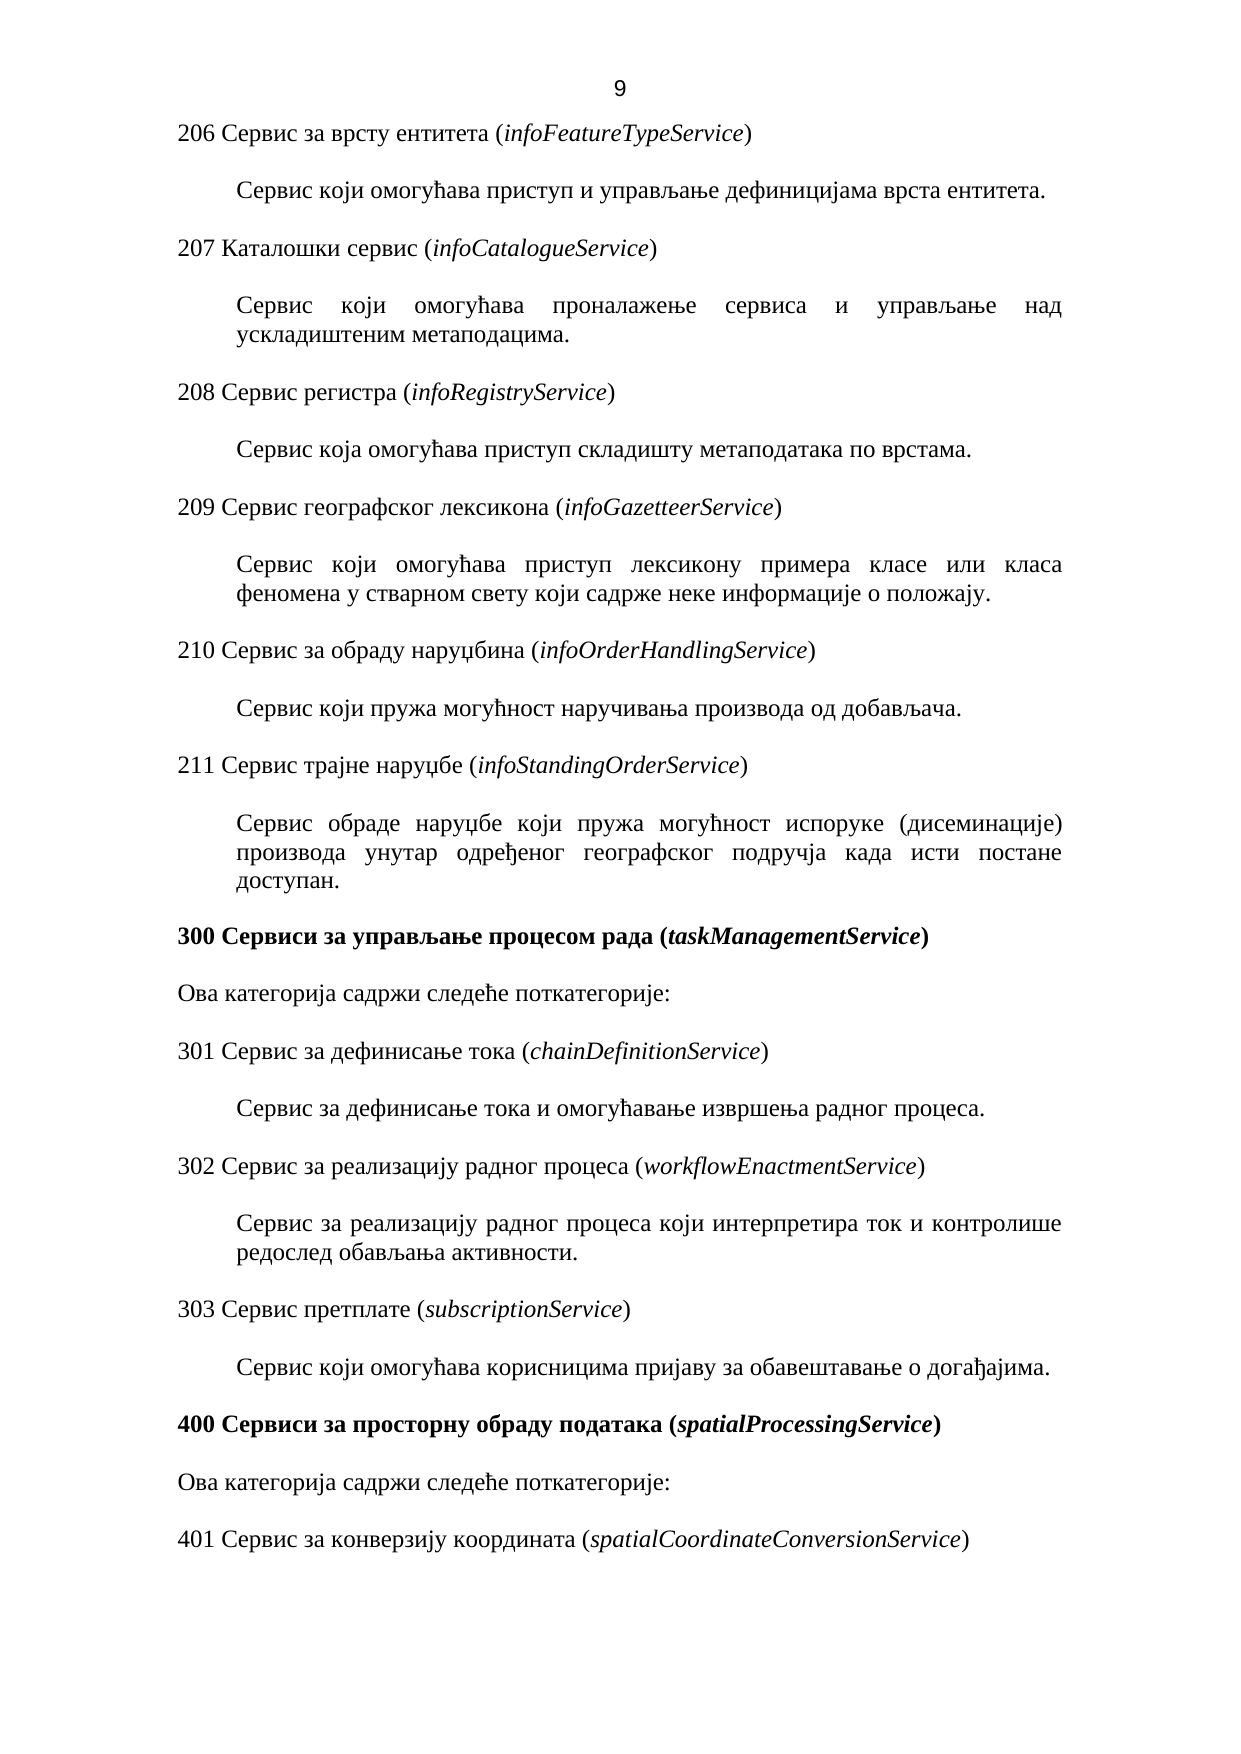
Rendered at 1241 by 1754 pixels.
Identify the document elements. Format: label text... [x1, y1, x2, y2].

text Сервис за реализацију радног процеса који интерпретира ток и контролише редослед обављања активности. [236, 1208, 1063, 1266]
text 401 Сервис за конверзију координата (spatialCoordinateConversionService) [177, 1524, 1063, 1553]
text 302 Сервис за реализацију радног процеса (workflowEnactmentService) [177, 1151, 1063, 1179]
text Сервис који пружа могућност наручивања производа од добављача. [236, 693, 1063, 722]
text 206 Сервис за врсту ентитета (infoFeatureTypeService) [177, 118, 1063, 147]
text Сервис који омогућава проналажење сервиса и управљање над ускладиштеним метаподацима. [236, 291, 1063, 348]
text Ова категорија садржи следеће поткатегорије: [177, 1467, 1063, 1496]
text Сервис која омогућава приступ складишту метаподатака по врстама. [236, 434, 1063, 463]
text 300 Сервиси за управљање процесом рада (taskManagementService) [177, 921, 1063, 949]
text Сервис обраде наруџбе који пружа могућност испоруке (дисеминације) производа унутар одређеног географског подручја када исти постане доступан. [236, 808, 1063, 894]
text 303 Сервис претплате (subscriptionService) [177, 1294, 1063, 1323]
text 207 Каталошки сервис (infoCatalogueService) [177, 233, 1063, 262]
text Ова категорија садржи следеће поткатегорије: [177, 978, 1063, 1007]
text 209 Сервис географског лексикона (infoGazetteerService) [177, 492, 1063, 521]
text 211 Сервис трајне наруџбе (infoStandingOrderService) [177, 751, 1063, 779]
text 208 Сервис регистра (infoRegistryService) [177, 377, 1063, 406]
text 400 Сервиси за просторну обраду података (spatialProcessingService) [177, 1409, 1063, 1438]
text 301 Сервис за дефинисање тока (chainDefinitionService) [177, 1036, 1063, 1064]
text Сервис који омогућава приступ и управљање дефиницијама врста ентитета. [236, 176, 1063, 204]
text Сервис који омогућава приступ лексикону примера класе или класа феномена у стварном свету који садрже неке информације о положају. [236, 549, 1063, 607]
text Сервис који омогућава корисницима пријаву за обавештавање о догађајима. [236, 1352, 1063, 1381]
text 210 Сервис за обраду наруџбина (infoOrderHandlingService) [177, 636, 1063, 664]
text Сервис за дефинисање тока и омогућавање извршења радног процеса. [236, 1093, 1063, 1122]
